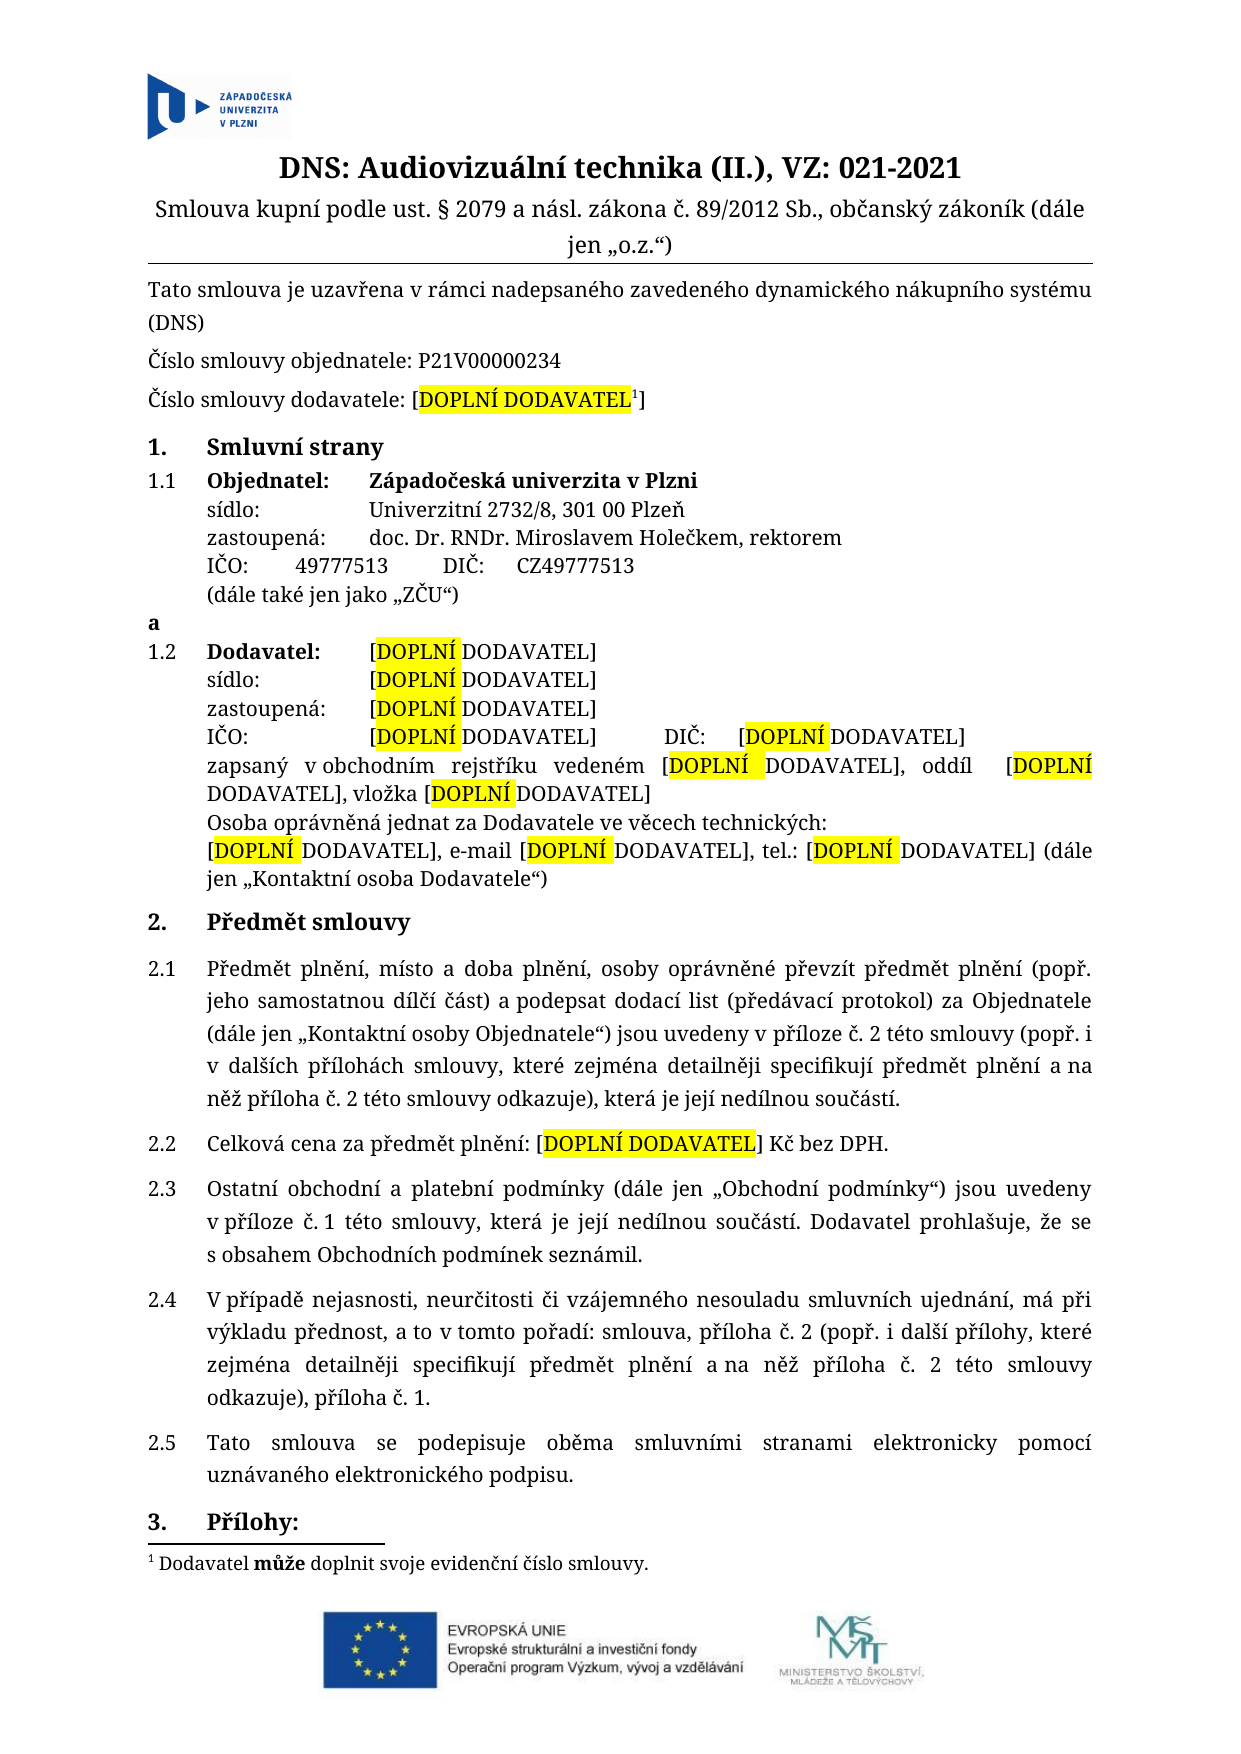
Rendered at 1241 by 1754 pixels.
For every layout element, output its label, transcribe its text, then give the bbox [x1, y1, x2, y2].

text sídlo: [DOPLNÍ DODAVATEL] [207, 665, 376, 694]
text DNS: Audiovizuální technika (II.), VZ: 021-2021 [148, 148, 1093, 187]
list Předmět smlouvy [148, 905, 1093, 937]
text sídlo: Univerzitní 2732/8, 301 00 Plzeň [207, 495, 1093, 523]
list Celková cena za předmět plnění: [DOPLNÍ DODAVATEL] Kč bez DPH. [148, 1129, 543, 1158]
list Dodavatel: [DOPLNÍ DODAVATEL] [148, 637, 376, 665]
text zastoupená: doc. Dr. RNDr. Miroslavem Holečkem, rektorem [207, 523, 1093, 552]
text zastoupená: [DOPLNÍ DODAVATEL] [461, 694, 1093, 722]
text IČO: [DOPLNÍ DODAVATEL] DIČ: [DOPLNÍ DODAVATEL] [830, 722, 1093, 751]
text sídlo: [DOPLNÍ DODAVATEL] [461, 665, 1093, 694]
text IČO: [DOPLNÍ DODAVATEL] DIČ: [DOPLNÍ DODAVATEL] [207, 722, 376, 751]
text Číslo smlouvy dodavatele: [DOPLNÍ DODAVATEL] [148, 385, 419, 414]
text [DOPLNÍ DODAVATEL], e-mail [DOPLNÍ DODAVATEL], tel.: [DOPLNÍ DODAVATEL] (dále jen „Kontaktní osoba Dodavatele“) [207, 836, 1093, 893]
list Ostatní obchodní a platební podmínky (dále jen „Obchodní podmínky“) jsou uvedeny v příloze č. 1 této smlouvy, která je její nedílnou součástí. Dodavatel prohlašuje, že se s obsahem Obchodních podmínek seznámil. [148, 1174, 1093, 1268]
picture [147, 73, 292, 140]
text (dále také jen jako „ZČU“) [207, 580, 1093, 608]
text IČO: [DOPLNÍ DODAVATEL] DIČ: [DOPLNÍ DODAVATEL] [461, 722, 745, 751]
text IČO: 49777513 DIČ: CZ49777513 [207, 552, 1093, 580]
list Objednatel: Západočeská univerzita v Plzni [148, 466, 1093, 495]
list Přílohy: [148, 1505, 1093, 1537]
text Tato smlouva je uzavřena v rámci nadepsaného zavedeného dynamického nákupního systému (DNS) [148, 275, 1093, 336]
text Smlouva kupní podle ust. § 2079 a násl. zákona č. 89/2012 Sb., občanský zákoník (dále jen „o.z.“) [148, 193, 1093, 263]
text Číslo smlouvy objednatele: P21V00000234 [148, 346, 1093, 375]
text Číslo smlouvy dodavatele: [DOPLNÍ DODAVATEL] [631, 385, 1093, 414]
list Dodavatel: [DOPLNÍ DODAVATEL] [461, 637, 1093, 665]
text zastoupená: [DOPLNÍ DODAVATEL] [207, 694, 376, 722]
list V případě nejasnosti, neurčitosti či vzájemného nesouladu smluvních ujednání, má při výkladu přednost, a to v tomto pořadí: smlouva, příloha č. 2 (popř. i další přílohy, které zejména detailněji specifikují předmět plnění a na něž příloha č. 2 této smlouvy odkazuje), příloha č. 1. [148, 1285, 1093, 1411]
list Celková cena za předmět plnění: [DOPLNÍ DODAVATEL] Kč bez DPH. [756, 1129, 1093, 1158]
picture [283, 1575, 957, 1726]
text zapsaný v obchodním rejstříku vedeném [DOPLNÍ DODAVATEL], oddíl [DOPLNÍ DODAVATEL], vložka [DOPLNÍ DODAVATEL] [207, 751, 1093, 808]
text a [148, 608, 1093, 637]
list Smluvní strany [148, 430, 1093, 462]
text Osoba oprávněná jednat za Dodavatele ve věcech technických: [207, 808, 1093, 836]
list Předmět plnění, místo a doba plnění, osoby oprávněné převzít předmět plnění (popř. jeho samostatnou dílčí část) a podepsat dodací list (předávací protokol) za Objednatele (dále jen „Kontaktní osoby Objednatele“) jsou uvedeny v příloze č. 2 této smlouvy (popř. i v dalších přílohách smlouvy, které zejména detailněji specifikují předmět plnění a na něž příloha č. 2 této smlouvy odkazuje), která je její nedílnou součástí. [148, 954, 1093, 1113]
list Tato smlouva se podepisuje oběma smluvními stranami elektronicky pomocí uznávaného elektronického podpisu. [148, 1428, 1093, 1489]
